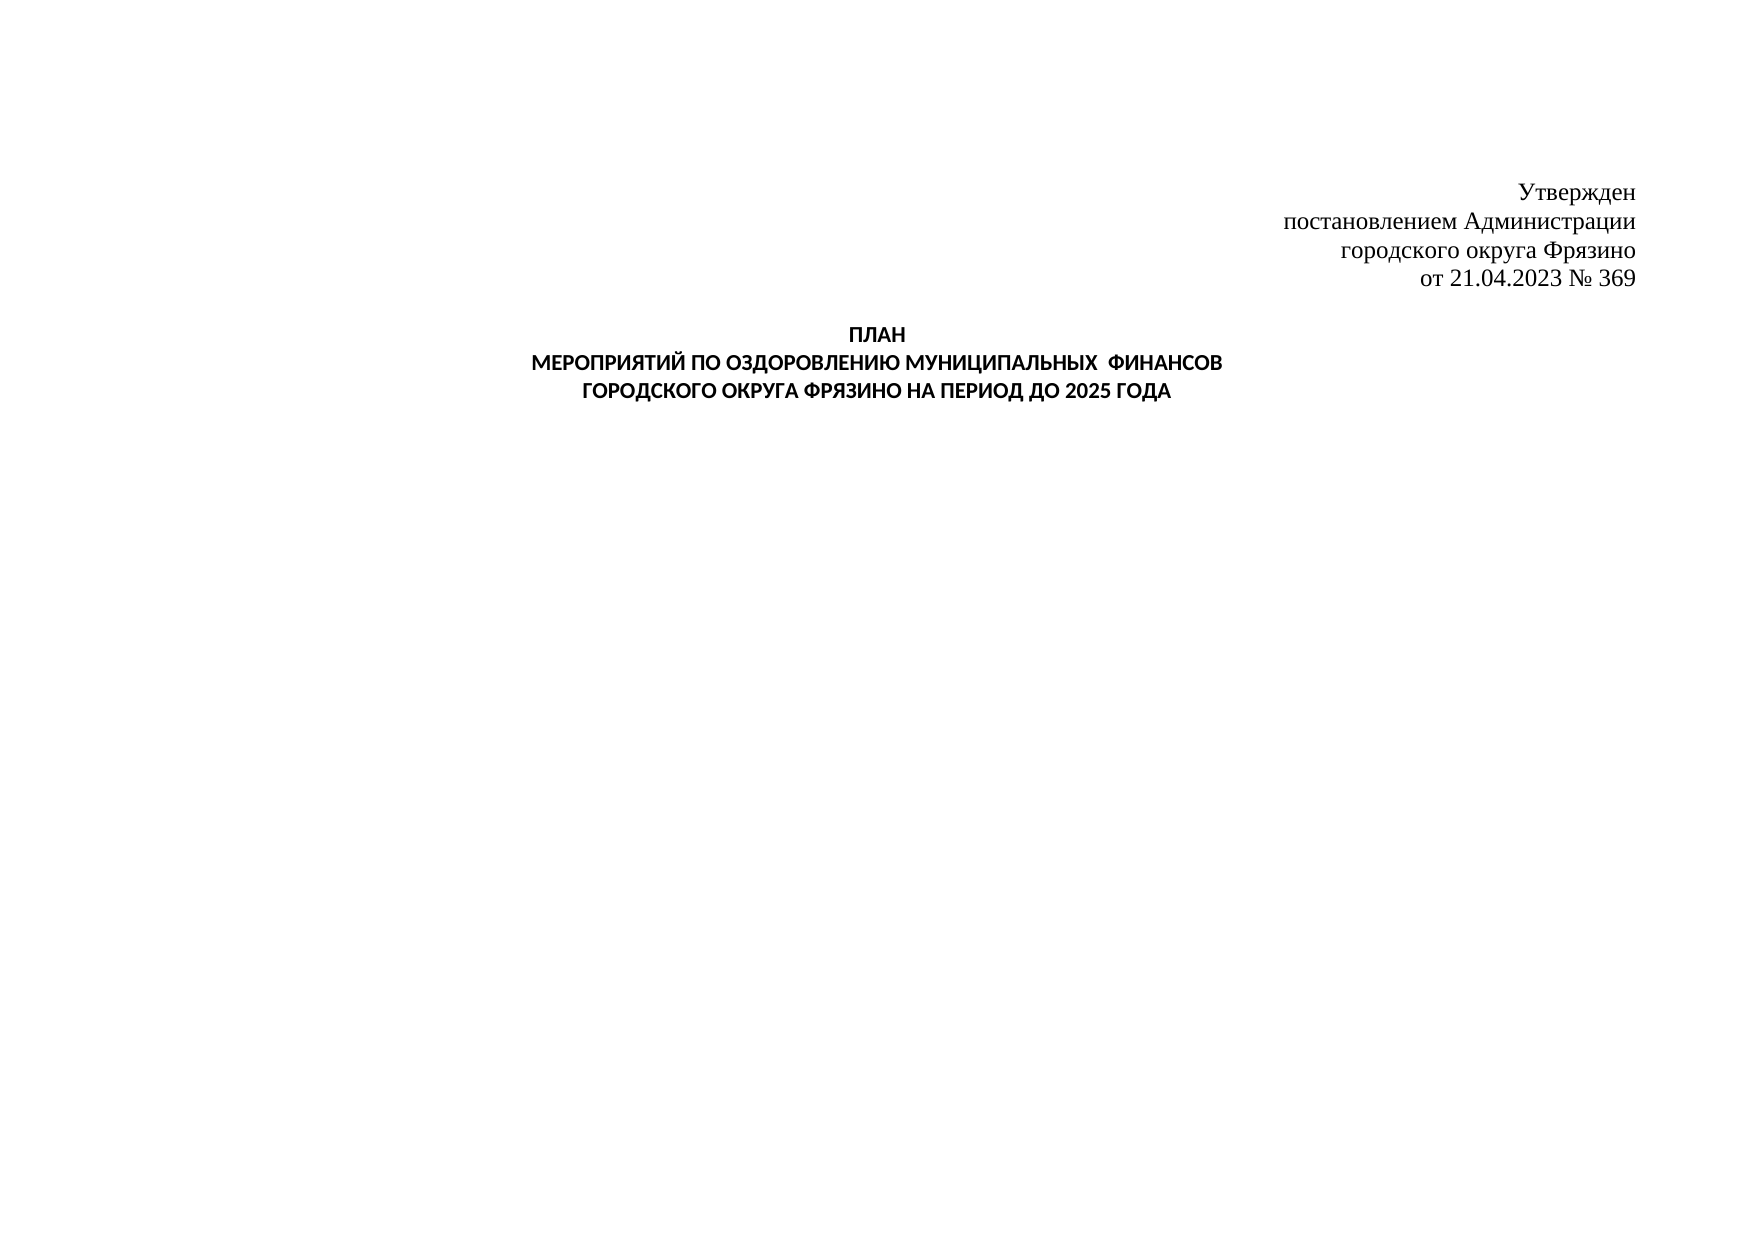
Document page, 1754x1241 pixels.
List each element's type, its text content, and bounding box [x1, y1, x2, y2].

text Утвержден [118, 177, 1636, 206]
text постановлением Администрации [118, 206, 1636, 235]
title ПЛАН [118, 320, 1636, 348]
title МЕРОПРИЯТИЙ ПО ОЗДОРОВЛЕНИЮ МУНИЦИПАЛЬНЫХ ФИНАНСОВ [118, 348, 1636, 376]
text от 21.04.2023 № 369 [118, 263, 1636, 292]
text городского округа Фрязино [118, 235, 1636, 263]
title ГОРОДСКОГО ОКРУГА ФРЯЗИНО НА ПЕРИОД ДО 2025 ГОДА [118, 376, 1636, 404]
